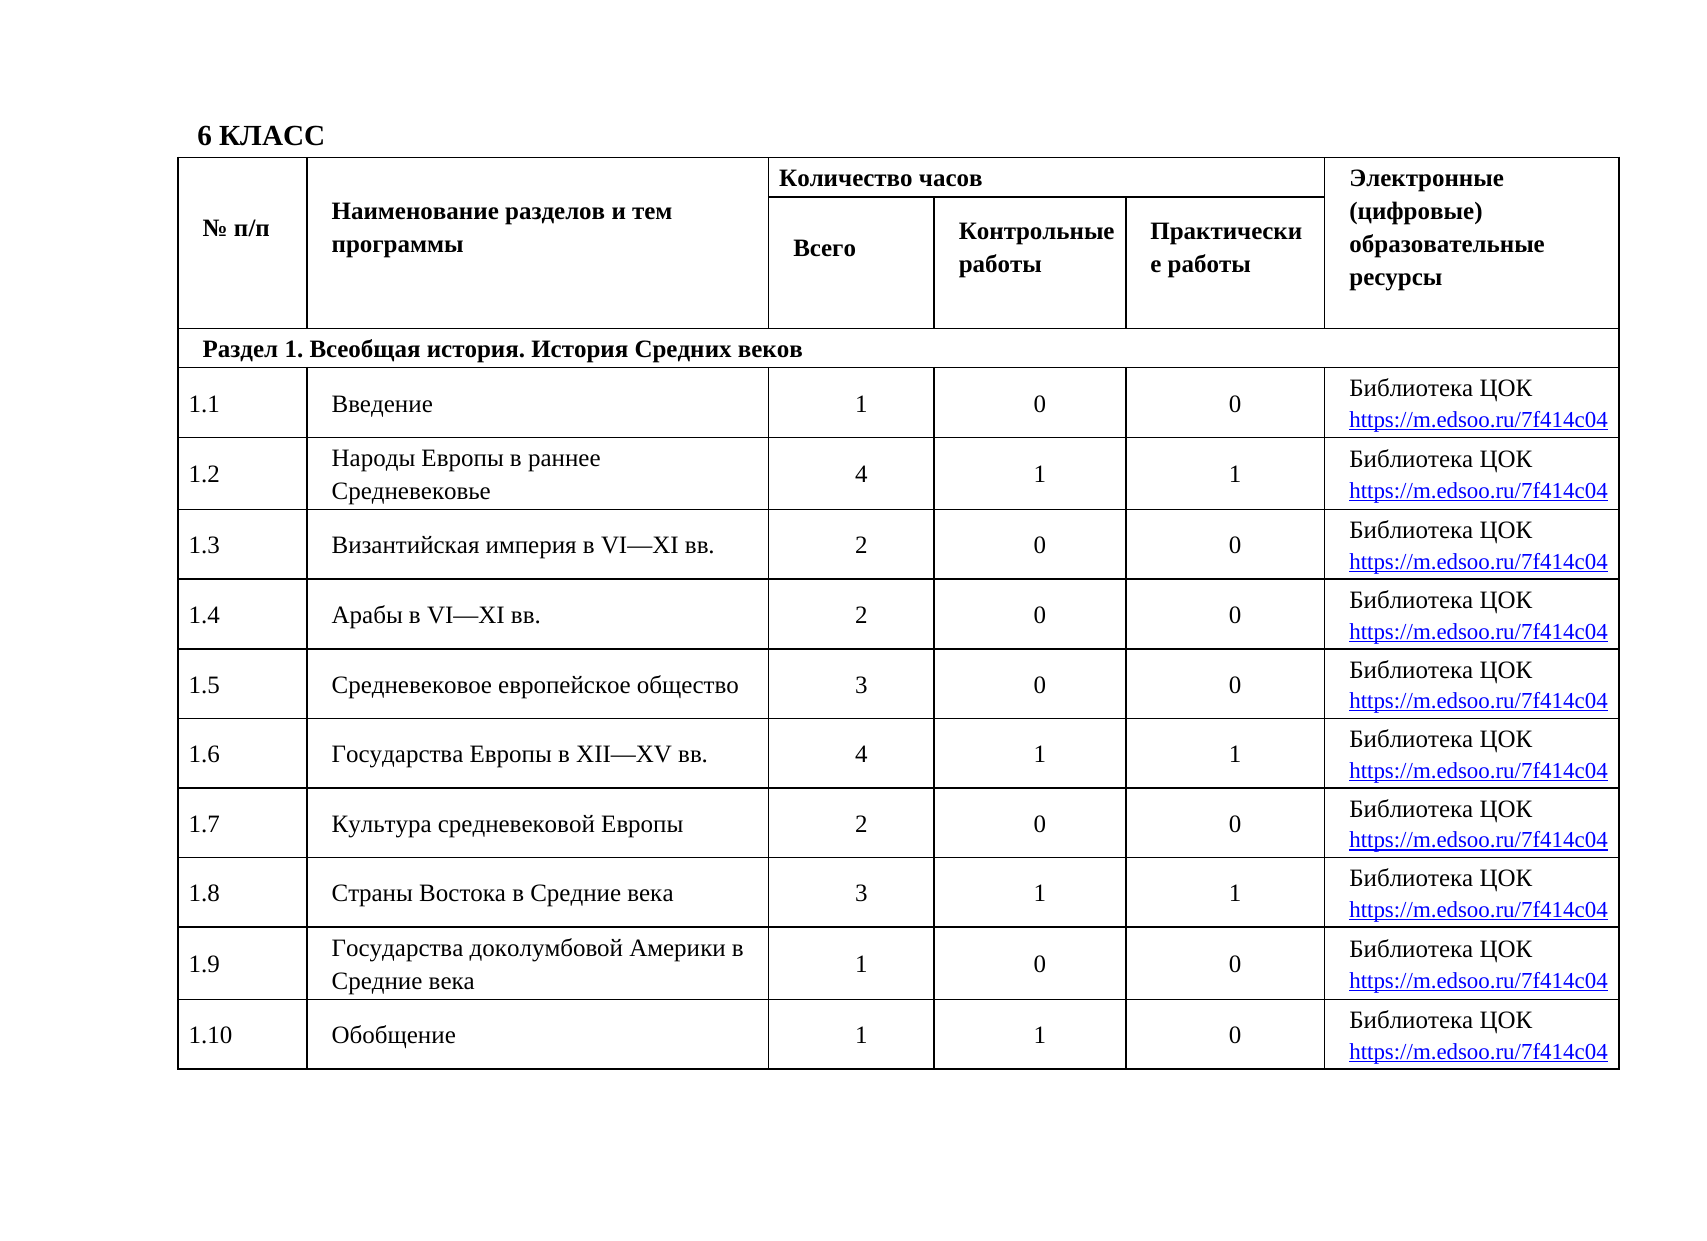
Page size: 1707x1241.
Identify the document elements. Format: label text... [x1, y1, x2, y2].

table_cell 2 [769, 580, 933, 648]
table_cell 1.7 [179, 789, 306, 857]
table_header Наименование разделов и тем программы [308, 158, 768, 327]
table_cell Введение [308, 368, 768, 436]
table_cell 4 [769, 438, 933, 509]
table_cell 1.8 [179, 858, 306, 926]
table_cell 0 [935, 650, 1125, 717]
table_cell 0 [1127, 368, 1324, 436]
table_cell Библиотека ЦОК https://m.edsoo.ru/7f414c04 [1325, 858, 1618, 926]
table_cell Библиотека ЦОК https://m.edsoo.ru/7f414c04 [1325, 580, 1618, 648]
table_cell 1 [1127, 719, 1324, 787]
table_cell Государства Европы в XII—XV вв. [308, 719, 768, 787]
table_cell 0 [935, 580, 1125, 648]
table_cell 1 [1127, 438, 1324, 509]
table_cell 1.2 [179, 438, 306, 509]
table_cell 3 [769, 650, 933, 717]
table_cell 0 [1127, 789, 1324, 857]
table_cell 0 [935, 510, 1125, 578]
table_cell Библиотека ЦОК https://m.edsoo.ru/7f414c04 [1325, 650, 1618, 717]
table_cell 0 [935, 368, 1125, 436]
table_cell Библиотека ЦОК https://m.edsoo.ru/7f414c04 [1325, 789, 1618, 857]
table_cell Библиотека ЦОК https://m.edsoo.ru/7f414c04 [1325, 719, 1618, 787]
table_cell 2 [769, 789, 933, 857]
table_header № п/п [179, 158, 306, 327]
table_cell 1 [935, 438, 1125, 509]
table_cell 3 [769, 858, 933, 926]
table_cell 1.9 [179, 928, 306, 999]
table_cell Контрольные работы [935, 198, 1125, 327]
table_cell 1 [935, 719, 1125, 787]
table_cell 1.3 [179, 510, 306, 578]
table_cell 1 [935, 858, 1125, 926]
table_cell 1 [769, 368, 933, 436]
table_cell 1 [769, 928, 933, 999]
table_cell Практические работы [1127, 198, 1324, 327]
text 6 КЛАСС [190, 118, 1618, 152]
table_cell Библиотека ЦОК https://m.edsoo.ru/7f414c04 [1325, 1000, 1618, 1068]
table_cell 4 [769, 719, 933, 787]
table_cell Библиотека ЦОК https://m.edsoo.ru/7f414c04 [1325, 368, 1618, 436]
table_cell Культура средневековой Европы [308, 789, 768, 857]
table_cell Библиотека ЦОК https://m.edsoo.ru/7f414c04 [1325, 510, 1618, 578]
table_cell Библиотека ЦОК https://m.edsoo.ru/7f414c04 [1325, 438, 1618, 509]
table_cell Средневековое европейское общество [308, 650, 768, 717]
table_cell Библиотека ЦОК https://m.edsoo.ru/7f414c04 [1325, 928, 1618, 999]
table_cell 0 [935, 928, 1125, 999]
table_cell 0 [935, 789, 1125, 857]
table_cell 1.6 [179, 719, 306, 787]
table_cell 2 [769, 510, 933, 578]
table_cell 1 [1127, 858, 1324, 926]
table_cell 0 [1127, 580, 1324, 648]
table_cell 1 [935, 1000, 1125, 1068]
table_cell 1.5 [179, 650, 306, 717]
table_cell 1.10 [179, 1000, 306, 1068]
table_header Количество часов [769, 158, 1324, 196]
table_cell Страны Востока в Средние века [308, 858, 768, 926]
table_cell Народы Европы в раннее Средневековье [308, 438, 768, 509]
table_cell Всего [769, 198, 933, 327]
table_cell Государства доколумбовой Америки в Средние века [308, 928, 768, 999]
table_cell 0 [1127, 928, 1324, 999]
table_cell Арабы в VI—ХI вв. [308, 580, 768, 648]
table_header Электронные (цифровые) образовательные ресурсы [1325, 158, 1618, 327]
table_cell 1 [769, 1000, 933, 1068]
table_cell 0 [1127, 1000, 1324, 1068]
table_cell 1.4 [179, 580, 306, 648]
table_cell Раздел 1. Всеобщая история. История Средних веков [179, 329, 1618, 367]
table_cell Обобщение [308, 1000, 768, 1068]
table_cell Византийская империя в VI—XI вв. [308, 510, 768, 578]
table_cell 0 [1127, 510, 1324, 578]
table_cell 1.1 [179, 368, 306, 436]
table_cell 0 [1127, 650, 1324, 717]
